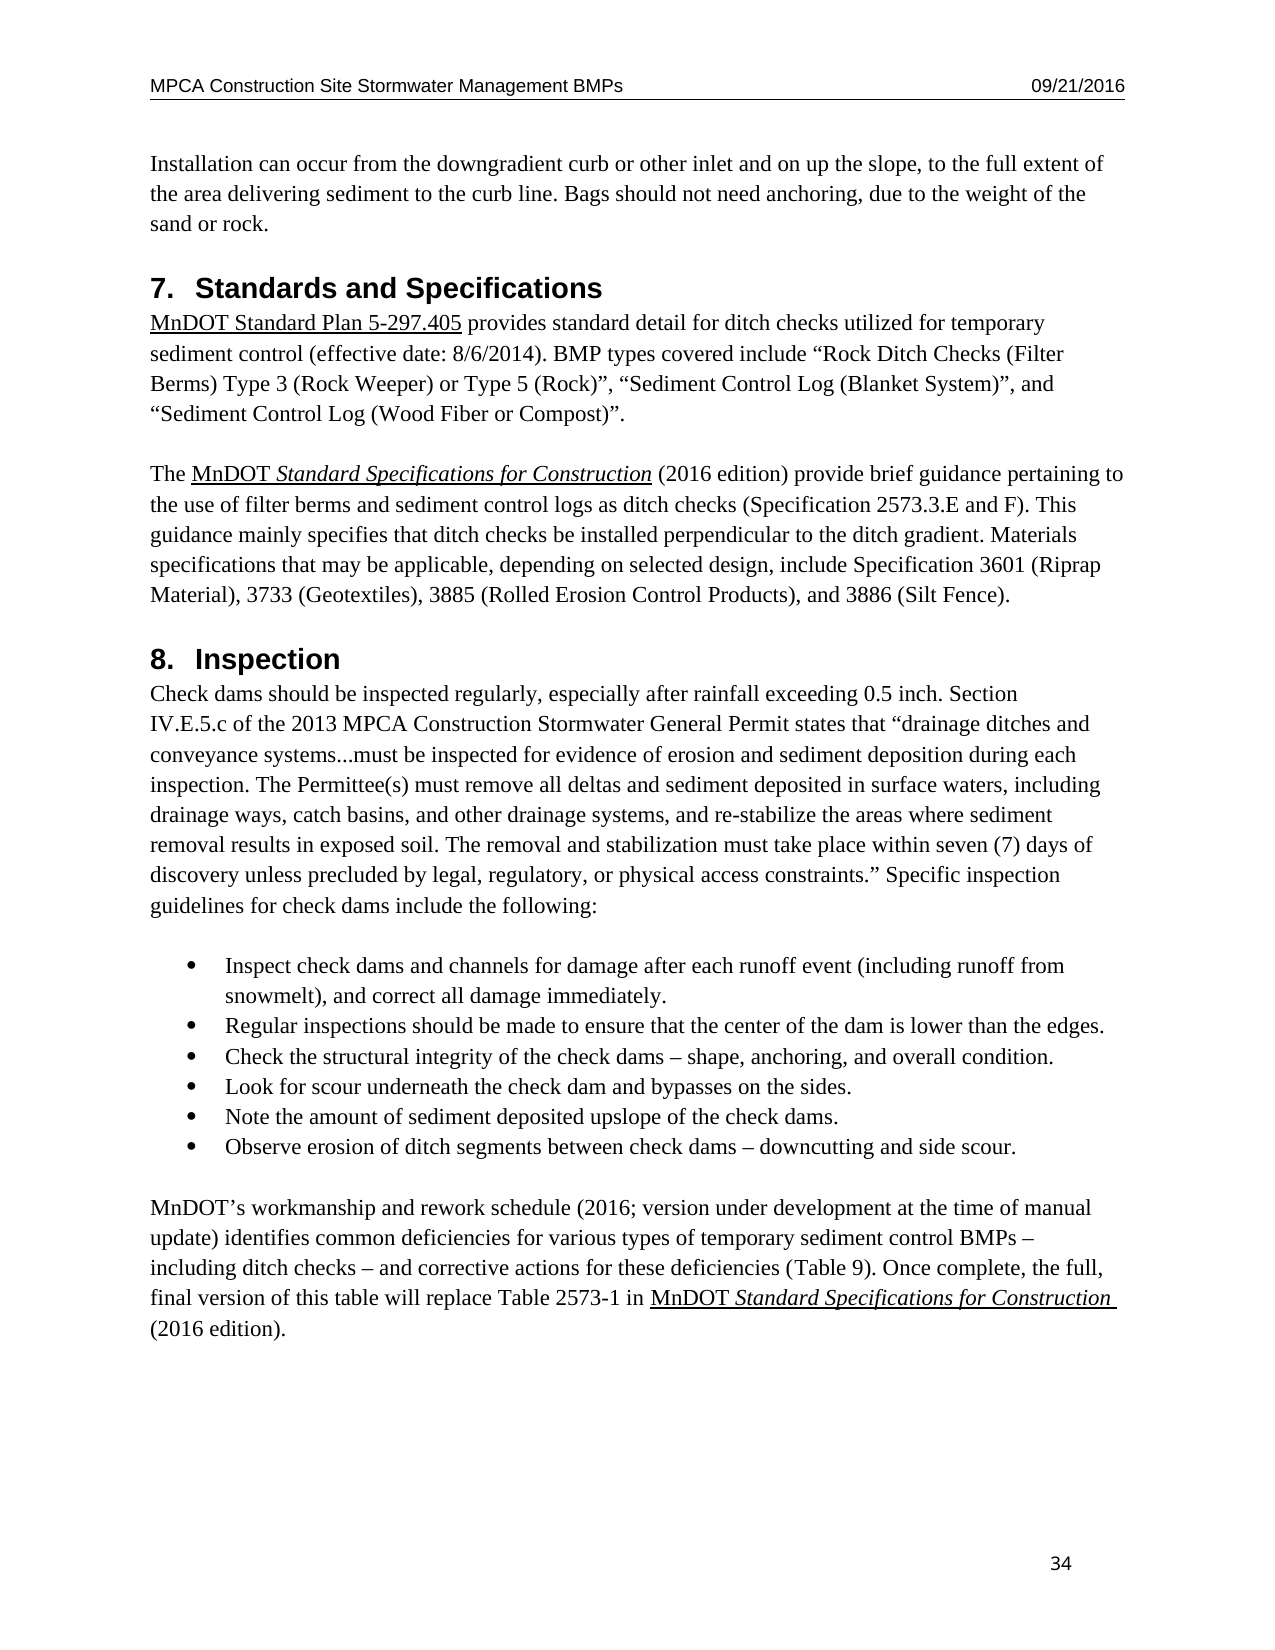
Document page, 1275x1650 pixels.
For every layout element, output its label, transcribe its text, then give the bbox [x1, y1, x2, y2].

subtitle Standards and Specifications [150, 271, 1125, 304]
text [150, 150, 1125, 237]
list Observe erosion of ditch segments between check dams – downcutting and side scour. [187, 1133, 1125, 1160]
list Look for scour underneath the check dam and bypasses on the sides. [187, 1073, 1125, 1099]
list Note the amount of sediment deposited upslope of the check dams. [187, 1103, 1125, 1129]
text MnDOT Standard Plan 5-297.405 provides standard detail for ditch checks utilized for temporary sediment control (effective date: 8/6/2014). BMP types covered include “Rock Ditch Checks (Filter Berms) Type 3 (Rock Weeper) or Type 5 (Rock)”, “Sediment Control Log (Blanket System)”, and “Sediment Control Log (Wood Fiber or Compost)”. [150, 309, 1125, 426]
text Check dams should be inspected regularly, especially after rainfall exceeding 0.5 inch. Section [150, 680, 1125, 707]
list Check the structural integrity of the check dams – shape, anchoring, and overall condition. [187, 1043, 1125, 1069]
text IV.E.5.c of the 2013 MPCA Construction Stormwater General Permit states that “drainage ditches and conveyance systems...must be inspected for evidence of erosion and sediment deposition during each inspection. The Permittee(s) must remove all deltas and sediment deposited in surface waters, including drainage ways, catch basins, and other drainage systems, and re-stabilize the areas where sediment removal results in exposed soil. The removal and stabilization must take place within seven (7) days of discovery unless precluded by legal, regulatory, or physical access constraints.” Specific inspection guidelines for check dams include the following: [150, 710, 1125, 918]
list Inspect check dams and channels for damage after each runoff event (including runoff from snowmelt), and correct all damage immediately. [187, 952, 1125, 1009]
list Regular inspections should be made to ensure that the center of the dam is lower than the edges. [187, 1012, 1125, 1039]
subtitle Inspection [150, 642, 1125, 675]
text The MnDOT Standard Specifications for Construction (2016 edition) provide brief guidance pertaining to the use of filter berms and sediment control logs as ditch checks (Specification 2573.3.E and F). This guidance mainly specifies that ditch checks be installed perpendicular to the ditch gradient. Materials specifications that may be applicable, depending on selected design, include Specification 3601 (Riprap Material), 3733 (Geotextiles), 3885 (Rolled Erosion Control Products), and 3886 (Silt Fence). [150, 460, 1125, 608]
text MnDOT’s workmanship and rework schedule (2016; version under development at the time of manual update) identifies common deficiencies for various types of temporary sediment control BMPs – including ditch checks – and corrective actions for these deficiencies (Table 9). Once complete, the full, final version of this table will replace Table 2573-1 in MnDOT Standard Specifications for Construction (2016 edition). [150, 1194, 1125, 1341]
